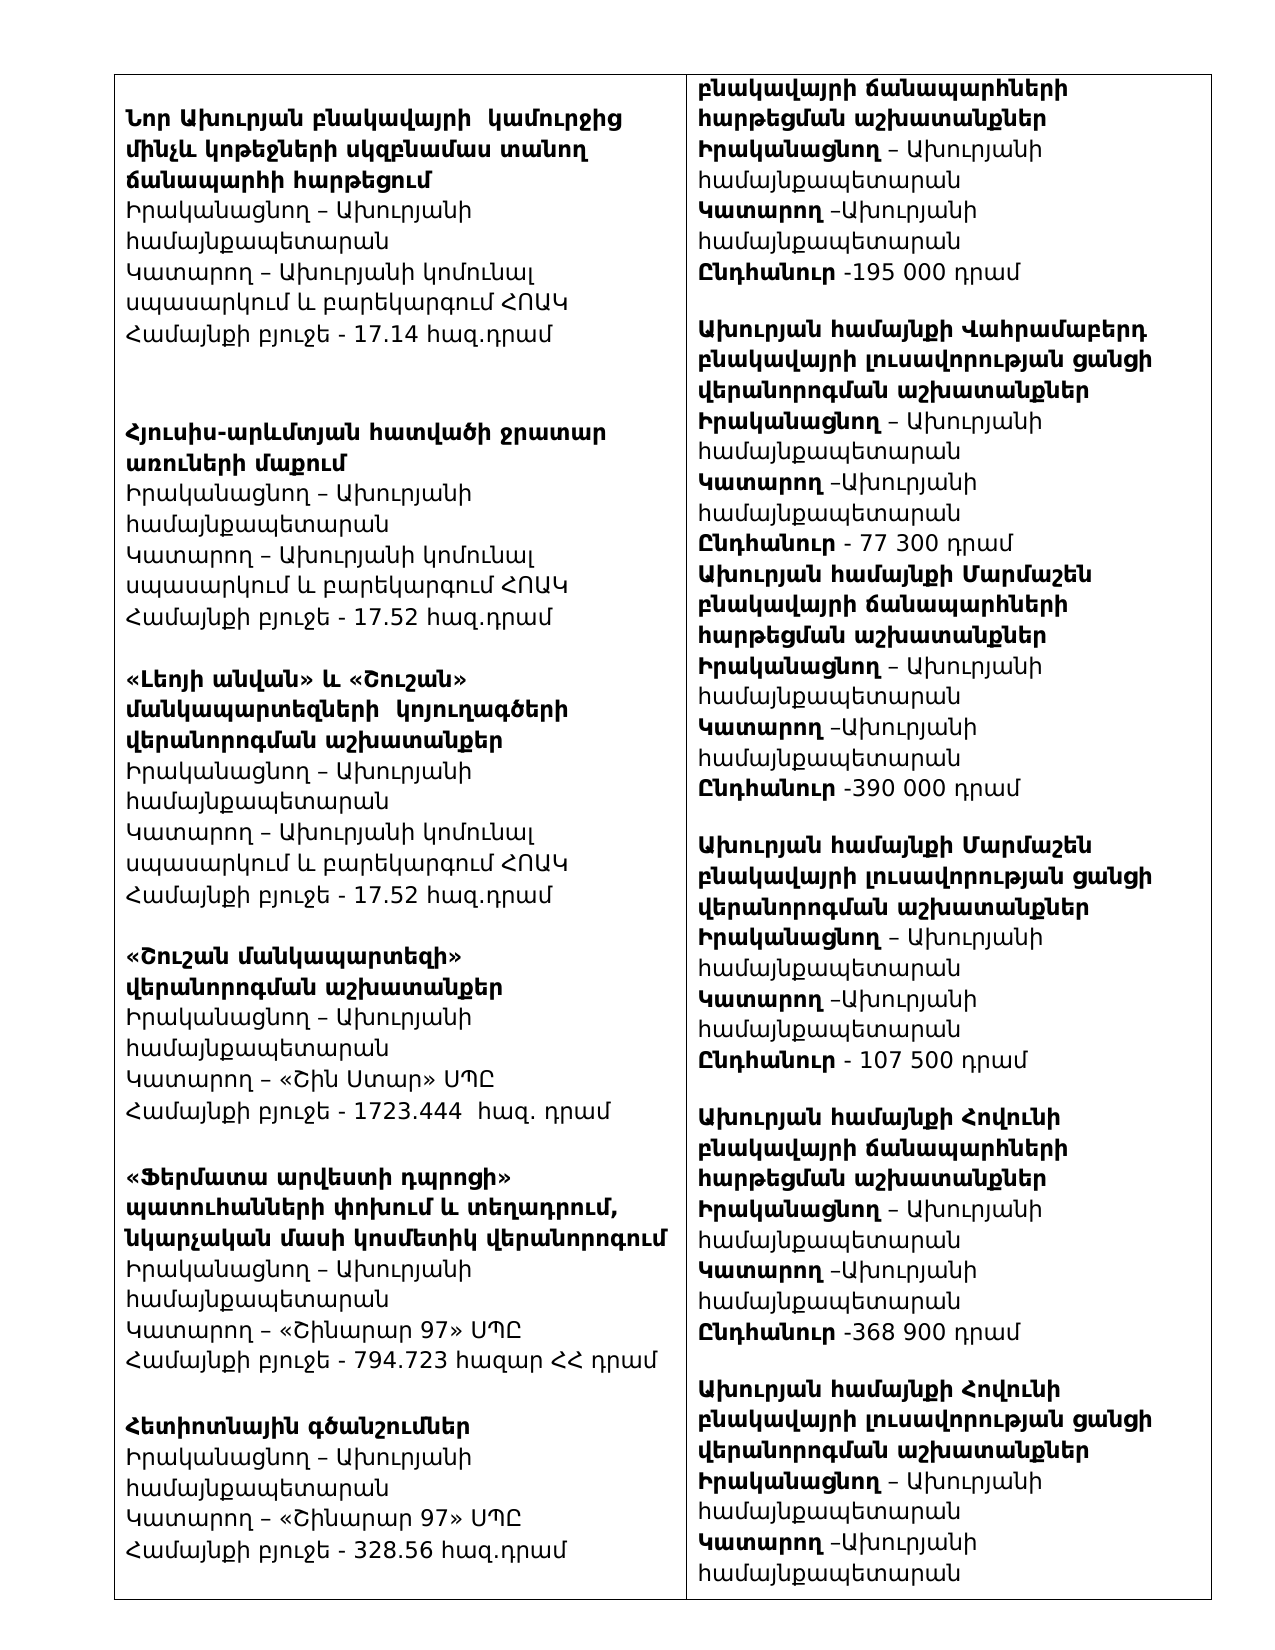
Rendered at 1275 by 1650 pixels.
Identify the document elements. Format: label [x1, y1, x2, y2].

table_cell [115, 75, 686, 1599]
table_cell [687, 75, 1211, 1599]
